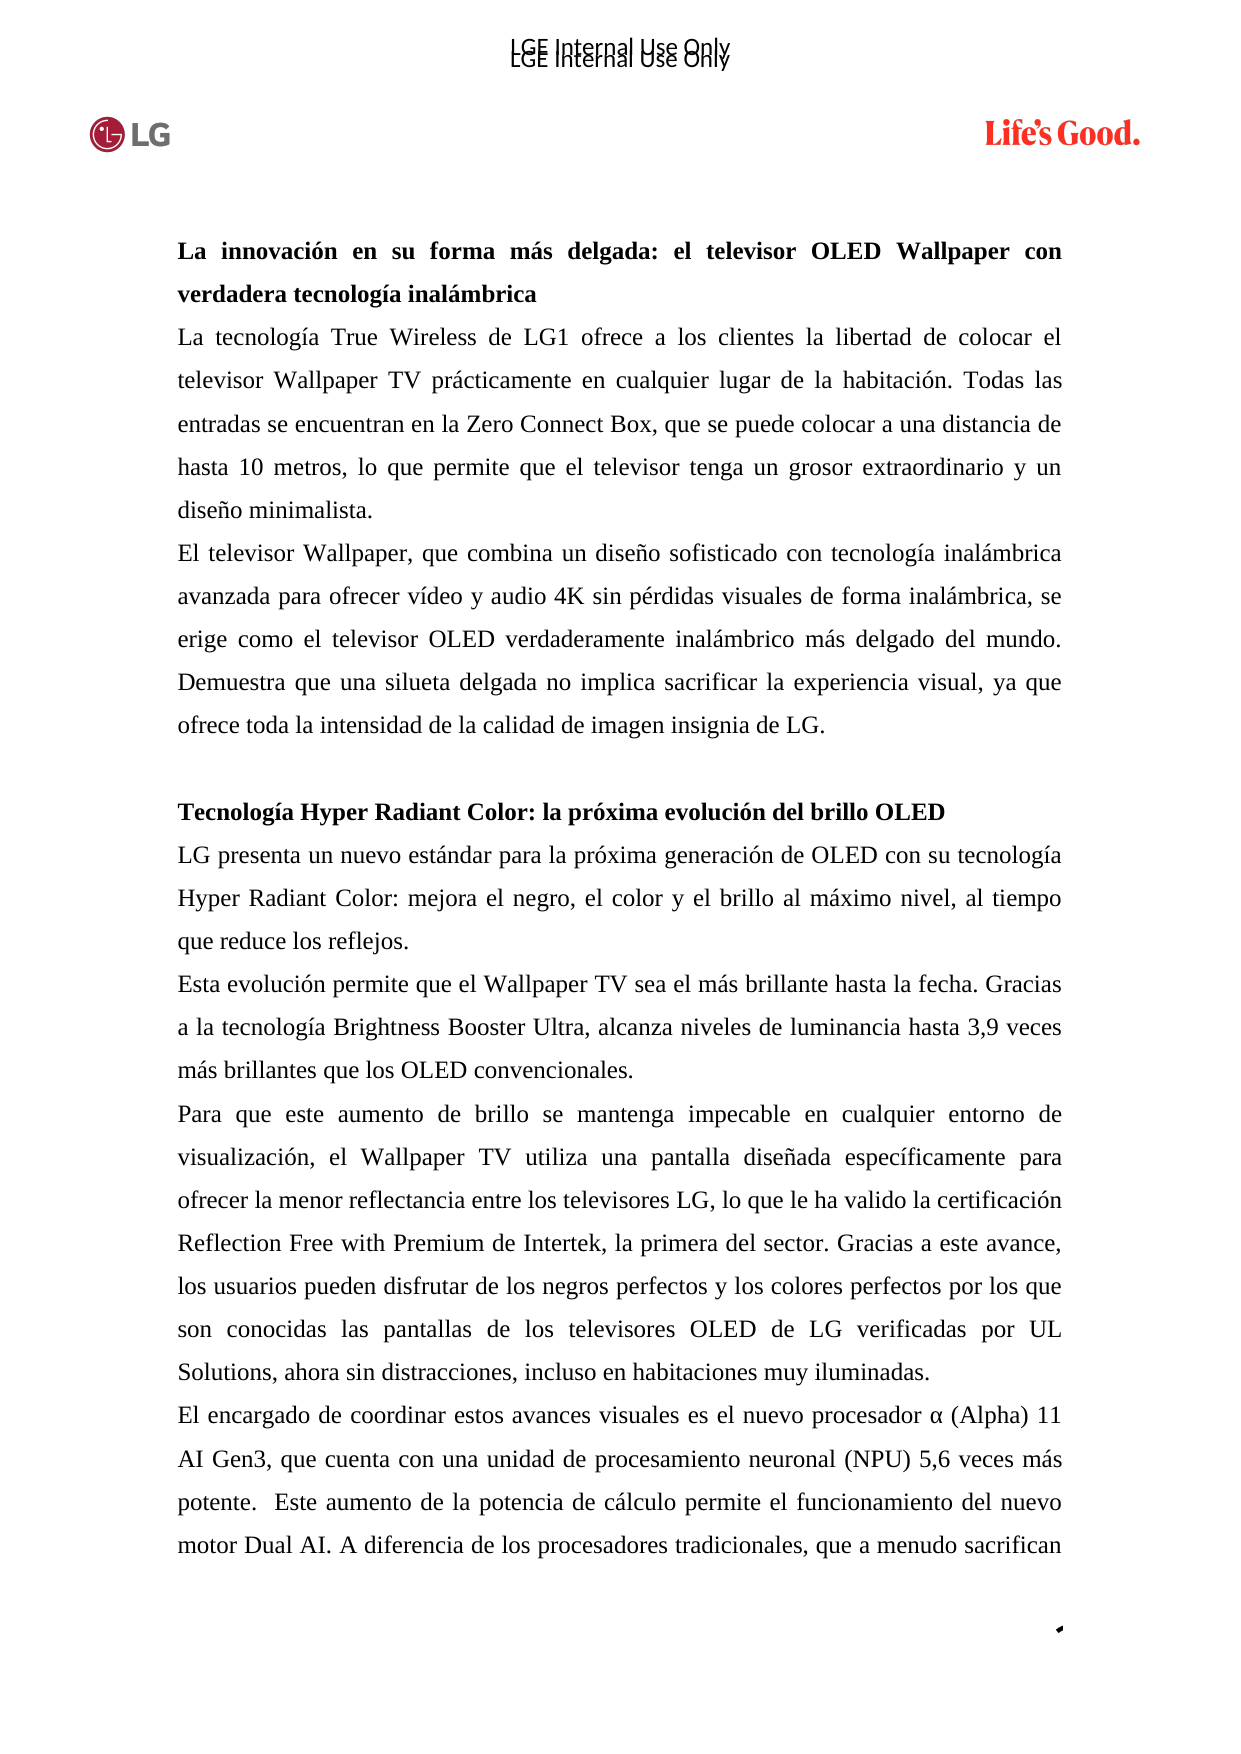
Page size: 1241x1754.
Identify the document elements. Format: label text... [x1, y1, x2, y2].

text LG presenta un nuevo estándar para la próxima generación de OLED con su tecnología Hyper Radiant Color: mejora el negro, el color y el brillo al máximo nivel, al tiempo que reduce los reflejos. [177, 840, 1063, 955]
text La tecnología True Wireless de LG1 ofrece a los clientes la libertad de colocar el televisor Wallpaper TV prácticamente en cualquier lugar de la habitación. Todas las entradas se encuentran en la Zero Connect Box, que se puede colocar a una distancia de hasta 10 metros, lo que permite que el televisor tenga un grosor extraordinario y un diseño minimalista. [177, 322, 1063, 524]
text La innovación en su forma más delgada: el televisor OLED Wallpaper con verdadera tecnología inalámbrica [177, 236, 1063, 308]
text El televisor Wallpaper, que combina un diseño sofisticado con tecnología inalámbrica avanzada para ofrecer vídeo y audio 4K sin pérdidas visuales de forma inalámbrica, se erige como el televisor OLED verdaderamente inalámbrico más delgado del mundo. Demuestra que una silueta delgada no implica sacrificar la experiencia visual, ya que ofrece toda la intensidad de la calidad de imagen insignia de LG. [177, 538, 1063, 739]
picture [984, 118, 1141, 146]
picture [81, 108, 178, 161]
text Para que este aumento de brillo se mantenga impecable en cualquier entorno de visualización, el Wallpaper TV utiliza una pantalla diseñada específicamente para ofrecer la menor reflectancia entre los televisores LG, lo que le ha valido la certificación Reflection Free with Premium de Intertek, la primera del sector. Gracias a este avance, los usuarios pueden disfrutar de los negros perfectos y los colores perfectos por los que son conocidas las pantallas de los televisores OLED de LG verificadas por UL Solutions, ahora sin distracciones, incluso en habitaciones muy iluminadas. [177, 1099, 1063, 1386]
text Tecnología Hyper Radiant Color: la próxima evolución del brillo OLED [177, 797, 1063, 826]
text Esta evolución permite que el Wallpaper TV sea el más brillante hasta la fecha. Gracias a la tecnología Brightness Booster Ultra, alcanza niveles de luminancia hasta 3,9 veces más brillantes que los OLED convencionales. [177, 969, 1063, 1084]
